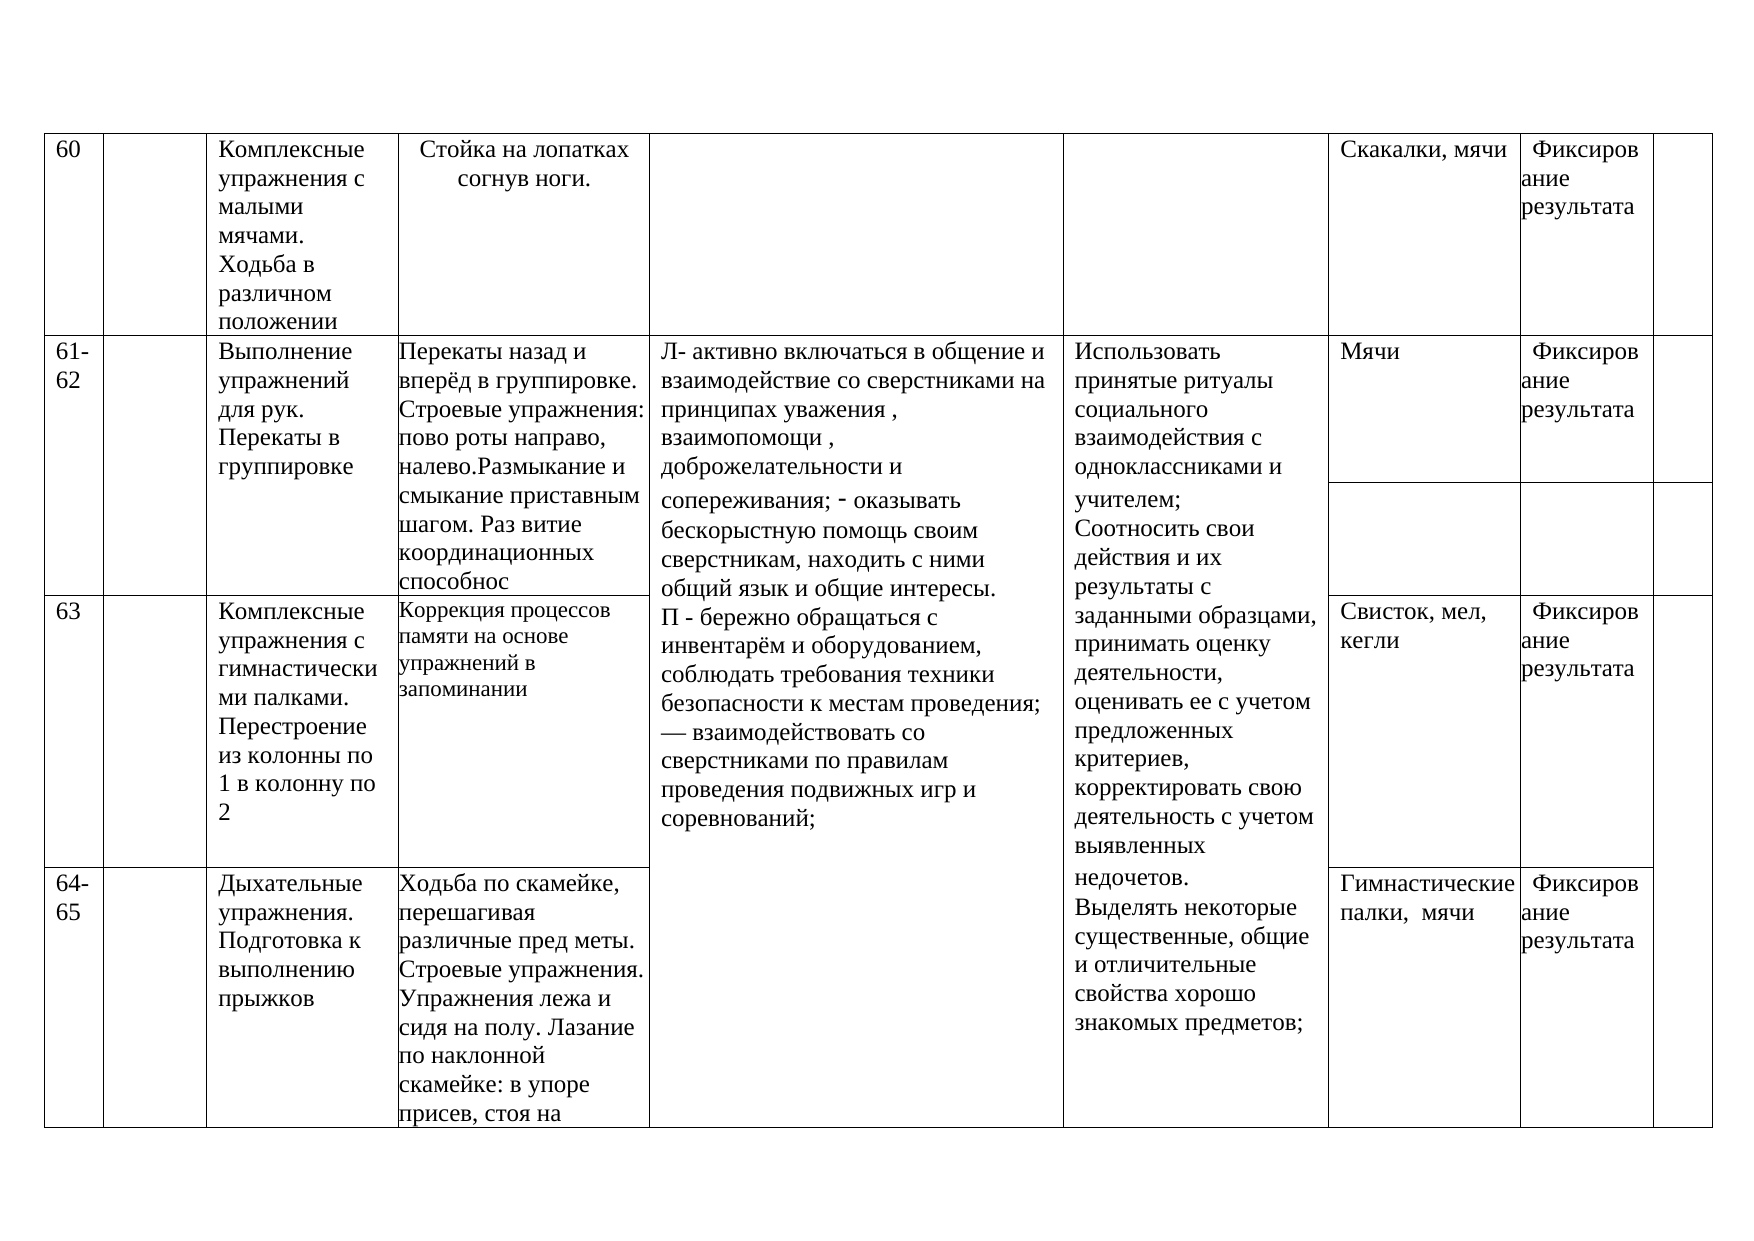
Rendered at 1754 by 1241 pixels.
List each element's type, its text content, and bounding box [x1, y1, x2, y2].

table_cell Свисток, мел, кегли [1329, 596, 1520, 867]
table_cell Гимнастические палки, мячи [1329, 868, 1520, 1127]
table_cell [1654, 483, 1712, 595]
table_cell [1654, 596, 1712, 1127]
table_cell [104, 336, 206, 595]
table_cell Комплексные упражнения с малыми мячами. Ходьба в различном положении [207, 134, 398, 335]
table_cell 64-65 [45, 868, 103, 1127]
table_cell Скакалки, мячи [1329, 134, 1520, 335]
table_cell Коррекция процессов памяти на основе упражнений в запоминании [399, 596, 649, 867]
table_cell [1521, 483, 1653, 595]
table_cell Выполнение упражнений для рук. Перекаты в группировке [207, 336, 398, 595]
table_cell Стойка на лопатках согнув ноги. [399, 134, 649, 335]
table_cell [104, 868, 206, 1127]
table_cell Фиксирование результата [1521, 336, 1653, 482]
table_cell Дыхательные упражнения. Подготовка к выполнению прыжков [207, 868, 398, 1127]
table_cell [1064, 336, 1328, 1064]
table_cell Перекаты назад и вперёд в группировке. Строевые упражнения: пово роты направо, налево.Размыкание и смыкание приставным шагом. Раз витие координационных способнос [399, 336, 649, 595]
table_cell Комплексные упражнения с гимнастическими палками. Перестроение из колонны по 1 в колонну по 2 [207, 596, 398, 867]
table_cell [650, 336, 1063, 1127]
table_cell Мячи [1329, 336, 1520, 482]
table_cell [104, 134, 206, 335]
table_cell [1329, 483, 1520, 595]
table_cell Ходьба по скамейке, перешагивая различные пред меты. Строевые упражнения. Упражнения лежа и сидя на полу. Лазание по наклонной скамейке: в упоре присев, стоя на коленях, лежа на животе. [399, 868, 649, 1127]
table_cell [1521, 134, 1653, 335]
table_cell 63 [45, 596, 103, 867]
table_cell 60 [45, 134, 103, 335]
table_cell [104, 596, 206, 867]
table_cell [1064, 1065, 1328, 1127]
table_cell Фиксирование результата [1521, 596, 1653, 867]
table_cell [1654, 336, 1712, 482]
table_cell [1521, 868, 1653, 1127]
table_cell 61-62 [45, 336, 103, 595]
table_cell [1654, 134, 1712, 335]
